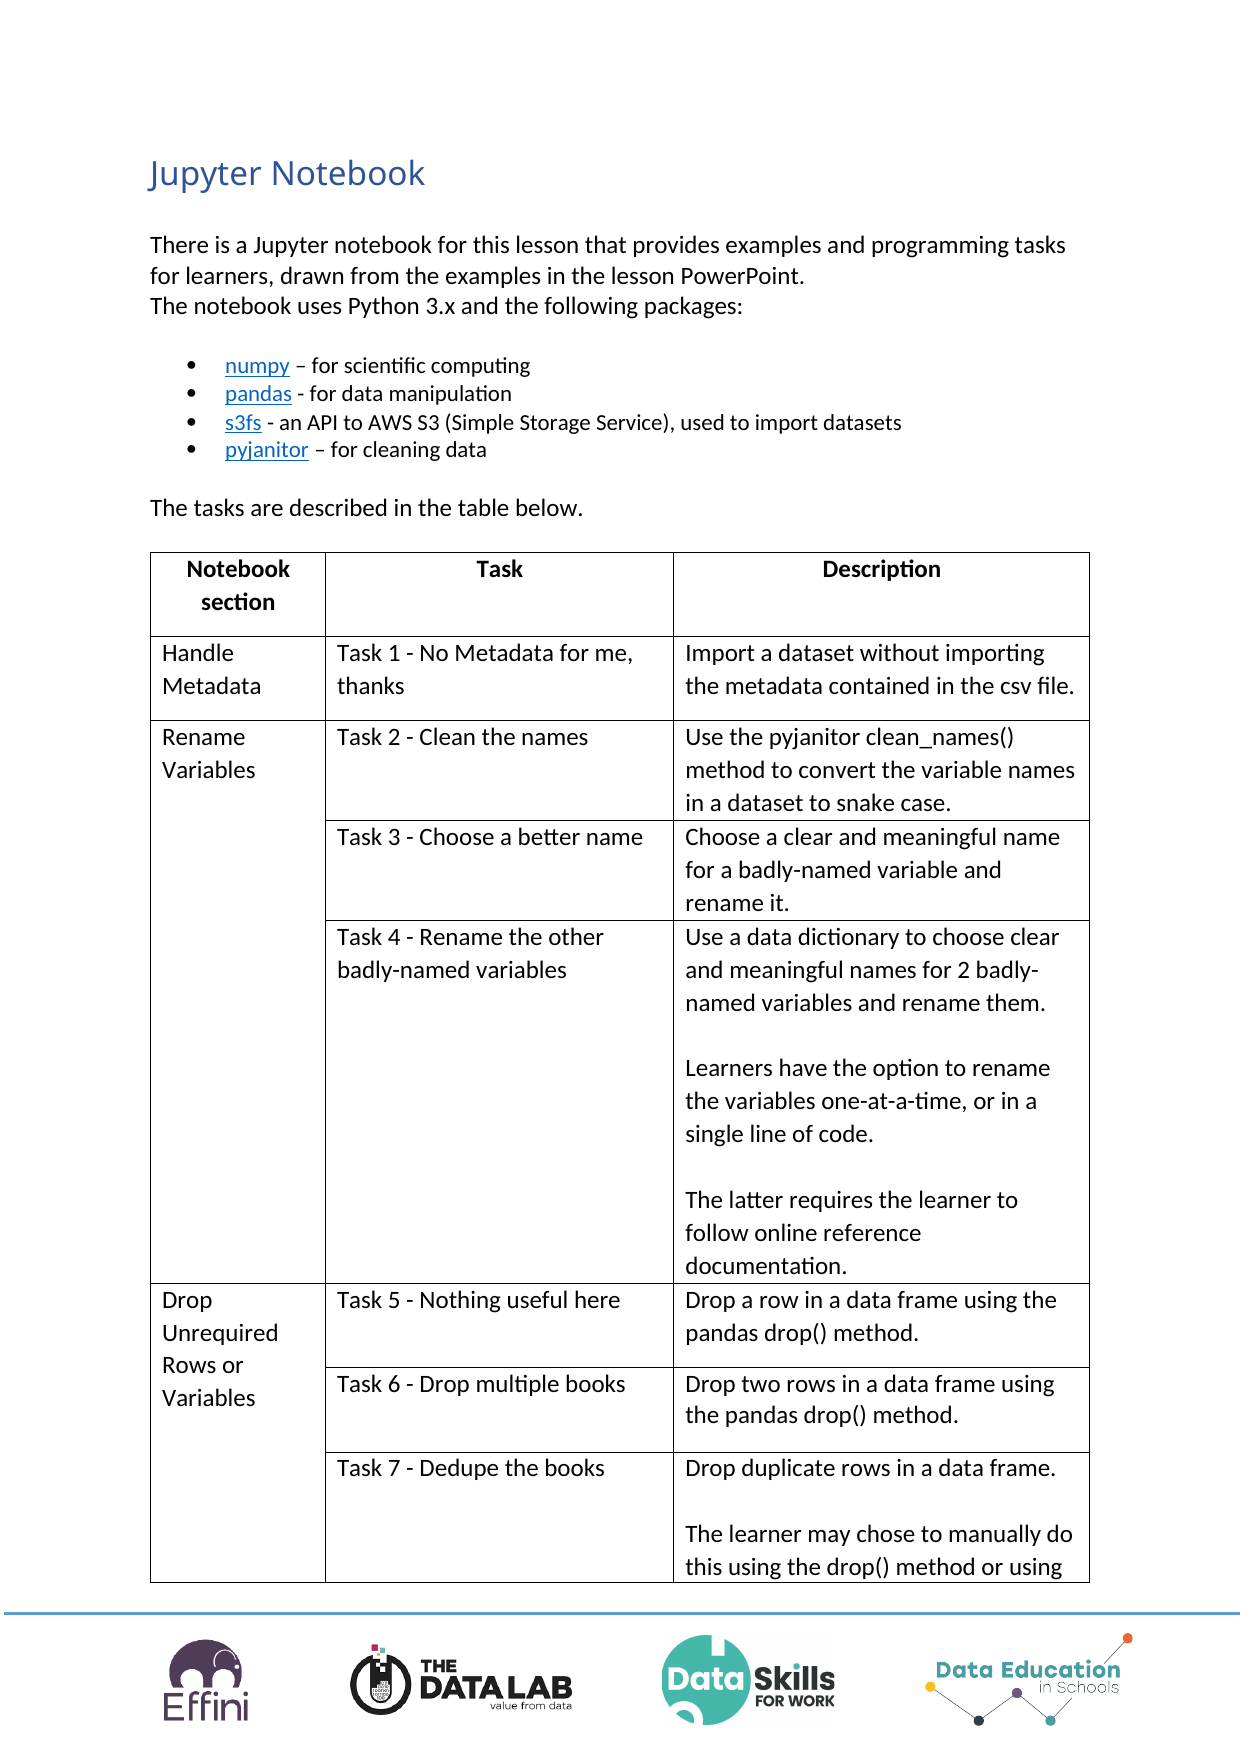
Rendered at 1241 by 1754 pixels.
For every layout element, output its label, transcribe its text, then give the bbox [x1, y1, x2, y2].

subtitle Jupyter Notebook [150, 150, 1090, 195]
list numpy – for scientific computing [187, 352, 1090, 379]
list pyjanitor – for cleaning data [187, 436, 1090, 464]
picture [925, 1633, 1133, 1726]
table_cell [326, 1453, 673, 1582]
text The tasks are described in the table below. [150, 492, 1090, 523]
picture [150, 1633, 260, 1725]
table_header Task [326, 553, 673, 636]
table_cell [674, 1453, 1089, 1582]
text There is a Jupyter notebook for this lesson that provides examples and programming tasks for learners, drawn from the examples in the lesson PowerPoint. [150, 229, 1090, 291]
picture [350, 1644, 572, 1715]
table_cell Task 5 - Nothing useful here [326, 1284, 673, 1367]
table_cell Task 4 - Rename the other badly-named variables [326, 921, 673, 1283]
table_cell Task 6 - Drop multiple books [326, 1368, 673, 1452]
table_cell Drop two rows in a data frame using the pandas drop() method. [674, 1368, 1089, 1452]
text The notebook uses Python 3.x and the following packages: [150, 291, 1090, 321]
list s3fs - an API to AWS S3 (Simple Storage Service), used to import datasets [187, 408, 1090, 436]
table_cell Choose a clear and meaningful name for a badly-named variable and rename it. [674, 821, 1089, 920]
table_header Notebook section [151, 553, 325, 636]
table_cell Task 1 - No Metadata for me, thanks [326, 637, 673, 720]
table_cell Task 3 - Choose a better name [326, 821, 673, 920]
table_cell Task 2 - Clean the names [326, 721, 673, 820]
table_cell Use the pyjanitor clean_names() method to convert the variable names in a dataset to snake case. [674, 721, 1089, 820]
table_cell Rename Variables [151, 721, 325, 1283]
table_cell Import a dataset without importing the metadata contained in the csv file. [674, 637, 1089, 720]
table_header Description [674, 553, 1089, 636]
table_cell Use a data dictionary to choose clear and meaningful names for 2 badly-named variables and rename them. Learners have the option to rename the variables one-at-a-time, or in a single line of code. The latter requires the learner to follow online reference documentation. [674, 921, 1089, 1283]
picture [661, 1635, 835, 1725]
table_cell Drop a row in a data frame using the pandas drop() method. [674, 1284, 1089, 1367]
table_cell Drop Unrequired Rows or Variables [151, 1284, 325, 1582]
list pandas - for data manipulation [187, 379, 1090, 408]
table_cell Handle Metadata [151, 637, 325, 720]
